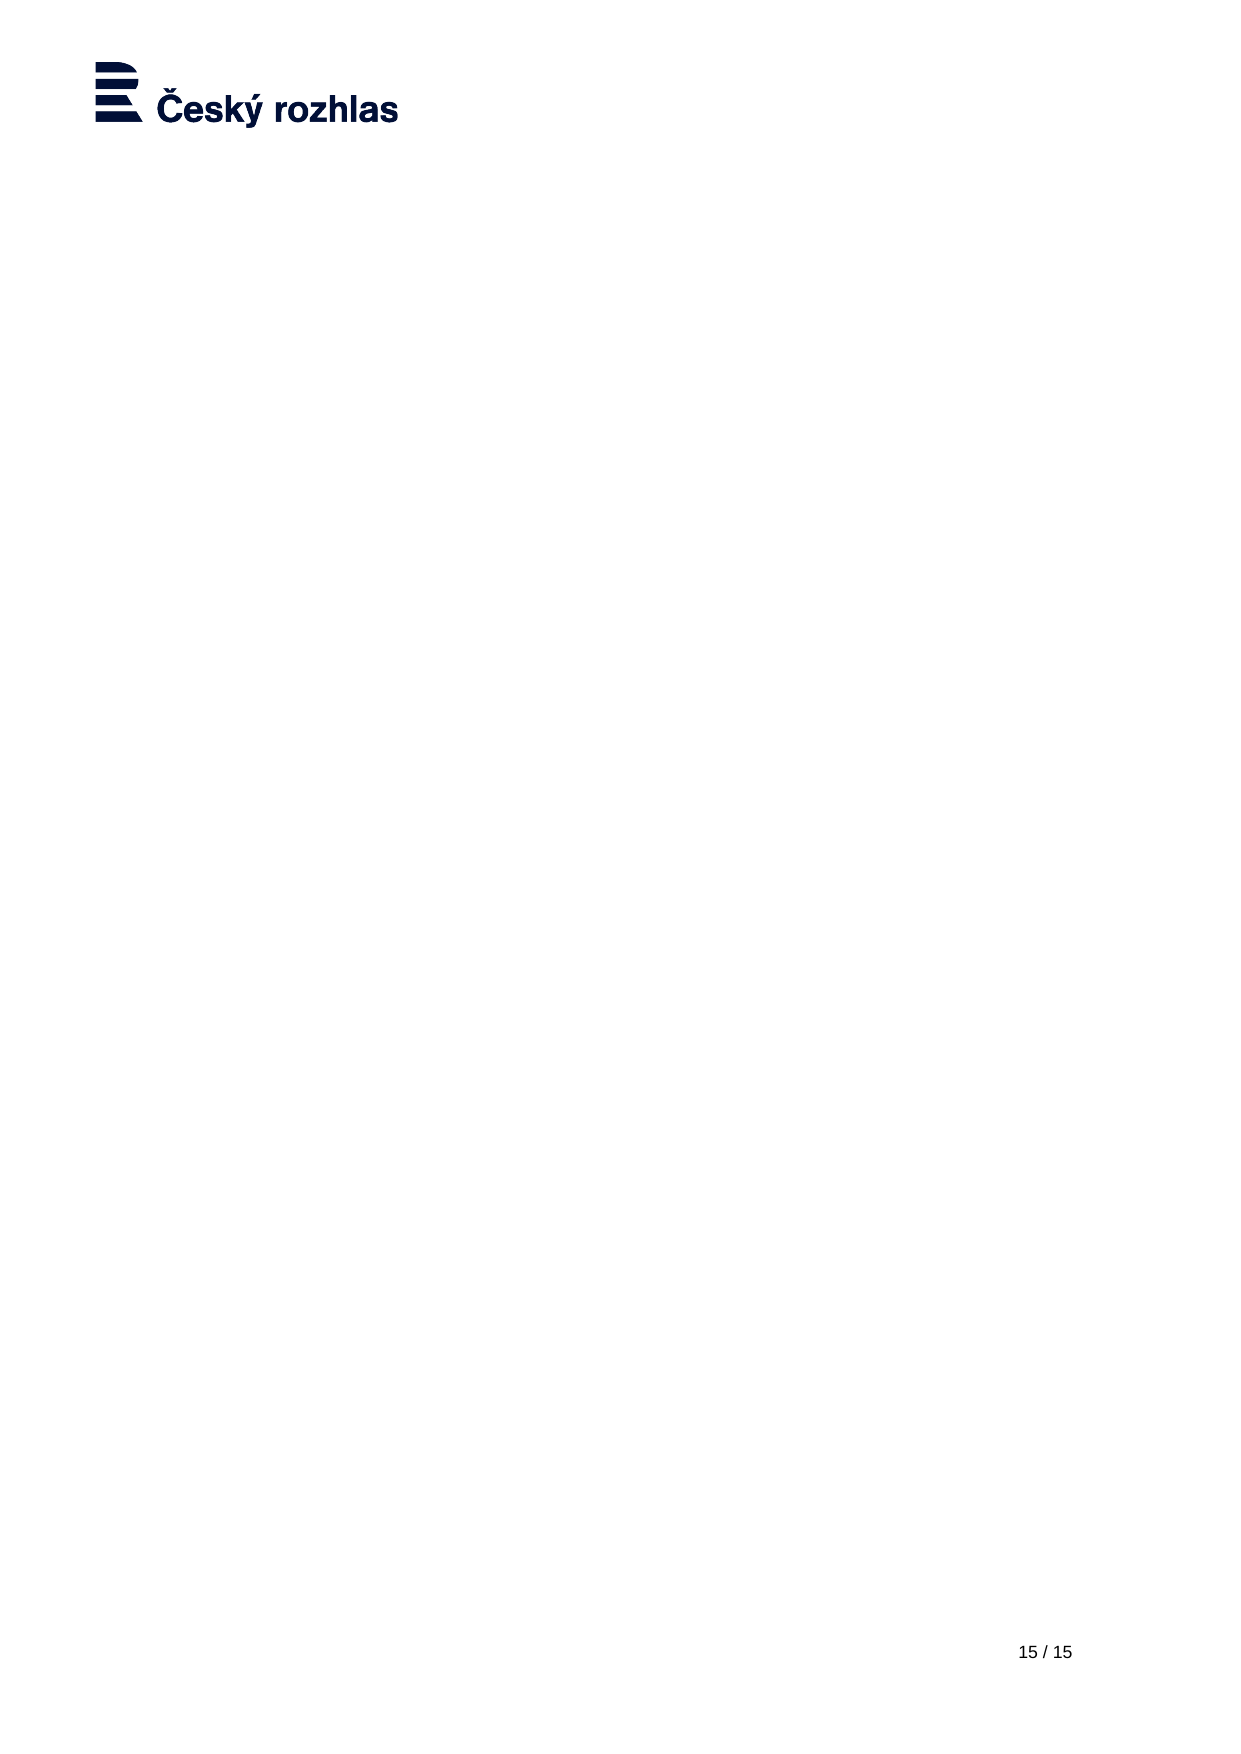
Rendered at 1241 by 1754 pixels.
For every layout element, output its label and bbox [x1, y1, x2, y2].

picture [95, 62, 398, 128]
